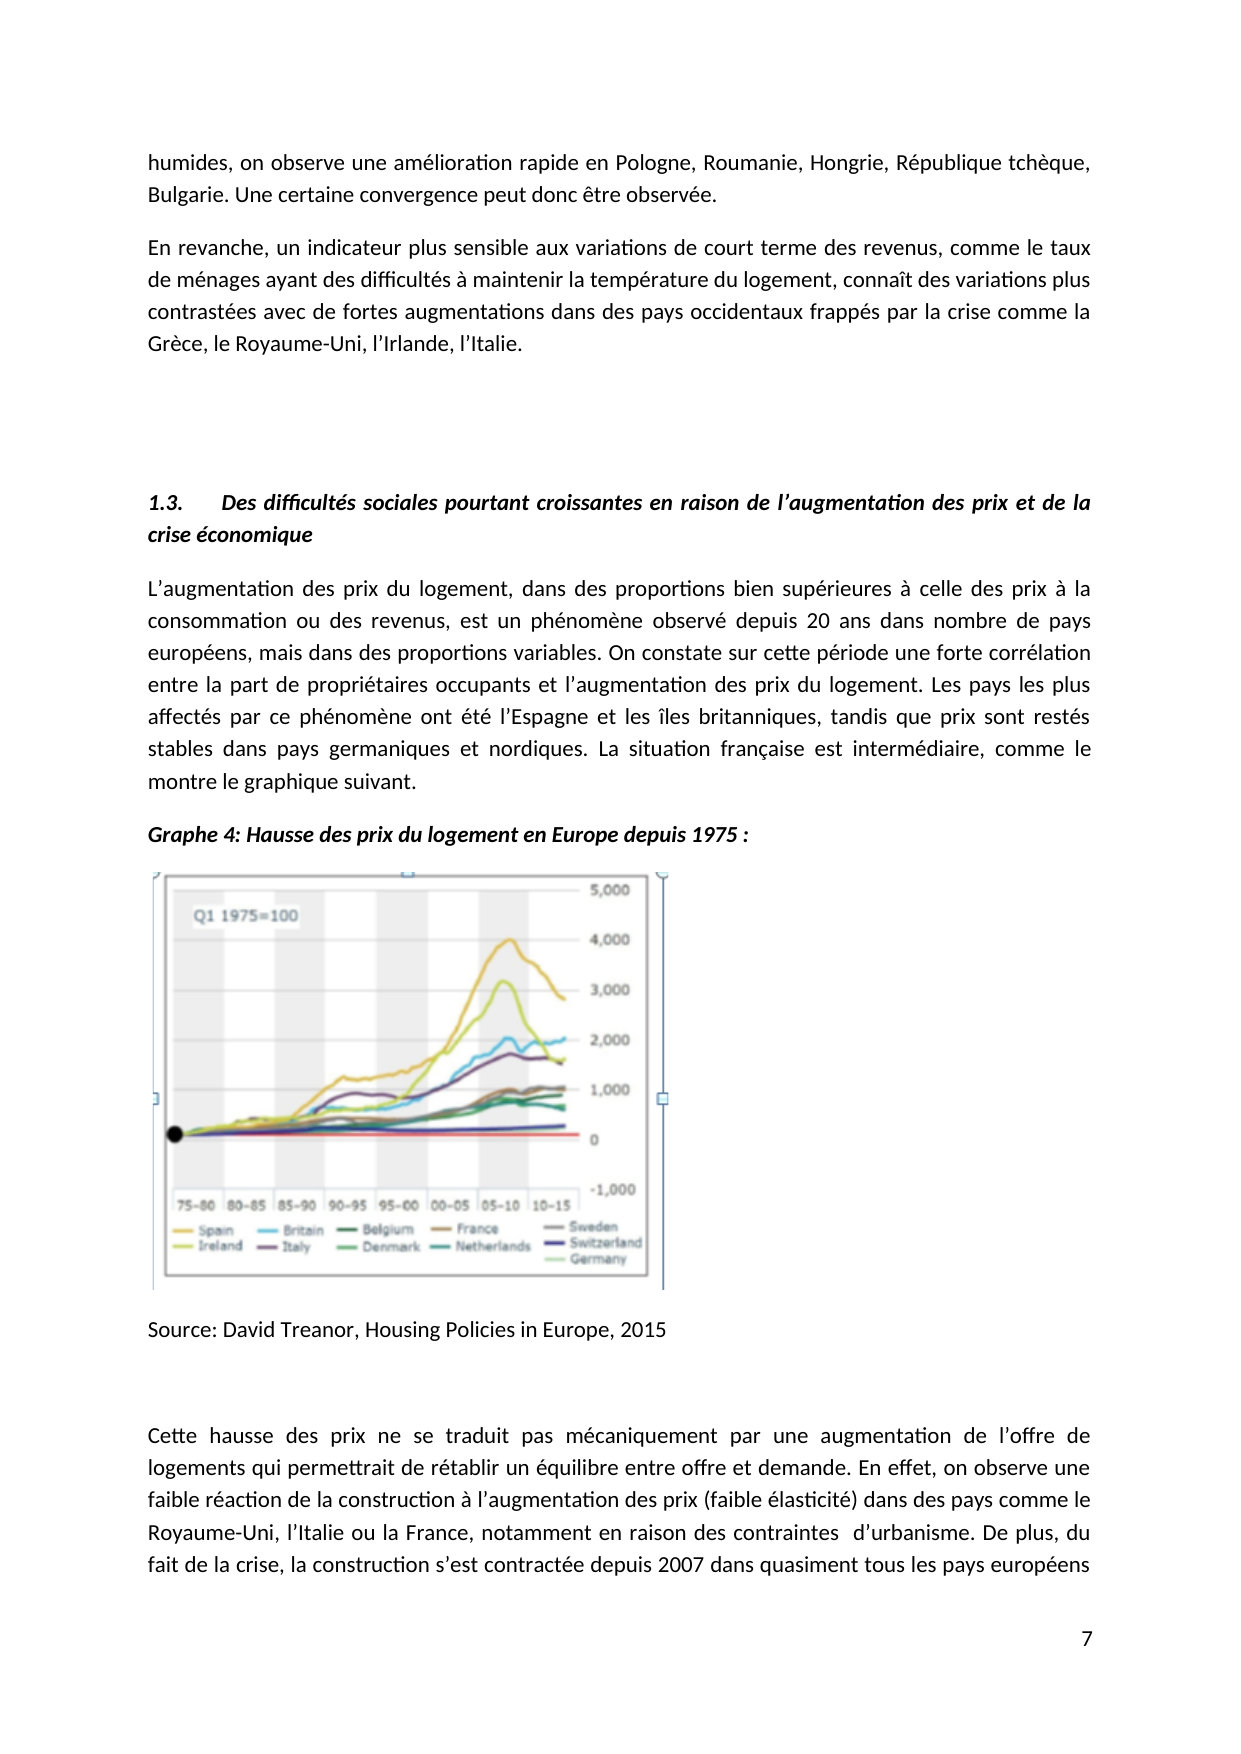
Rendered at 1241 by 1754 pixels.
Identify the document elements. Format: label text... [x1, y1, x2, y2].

text Graphe 4: Hausse des prix du logement en Europe depuis 1975 : [148, 820, 1093, 848]
text L’augmentation des prix du logement, dans des proportions bien supérieures à celle des prix à la consommation ou des revenus, est un phénomène observé depuis 20 ans dans nombre de pays européens, mais dans des proportions variables. On constate sur cette période une forte corrélation entre la part de propriétaires occupants et l’augmentation des prix du logement. Les pays les plus affectés par ce phénomène ont été l’Espagne et les îles britanniques, tandis que prix sont restés stables dans pays germaniques et nordiques. La situation française est intermédiaire, comme le montre le graphique suivant. [148, 574, 1093, 795]
picture [152, 872, 669, 1290]
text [148, 1421, 1093, 1578]
text Source: David Treanor, Housing Policies in Europe, 2015 [148, 1315, 1093, 1343]
text En revanche, un indicateur plus sensible aux variations de court terme des revenus, comme le taux de ménages ayant des difficultés à maintenir la température du logement, connaît des variations plus contrastées avec de fortes augmentations dans des pays occidentaux frappés par la crise comme la Grèce, le Royaume-Uni, l’Irlande, l’Italie. [148, 233, 1093, 357]
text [148, 148, 1093, 208]
text 1.3. Des difficultés sociales pourtant croissantes en raison de l’augmentation des prix et de la crise économique [148, 488, 1093, 549]
